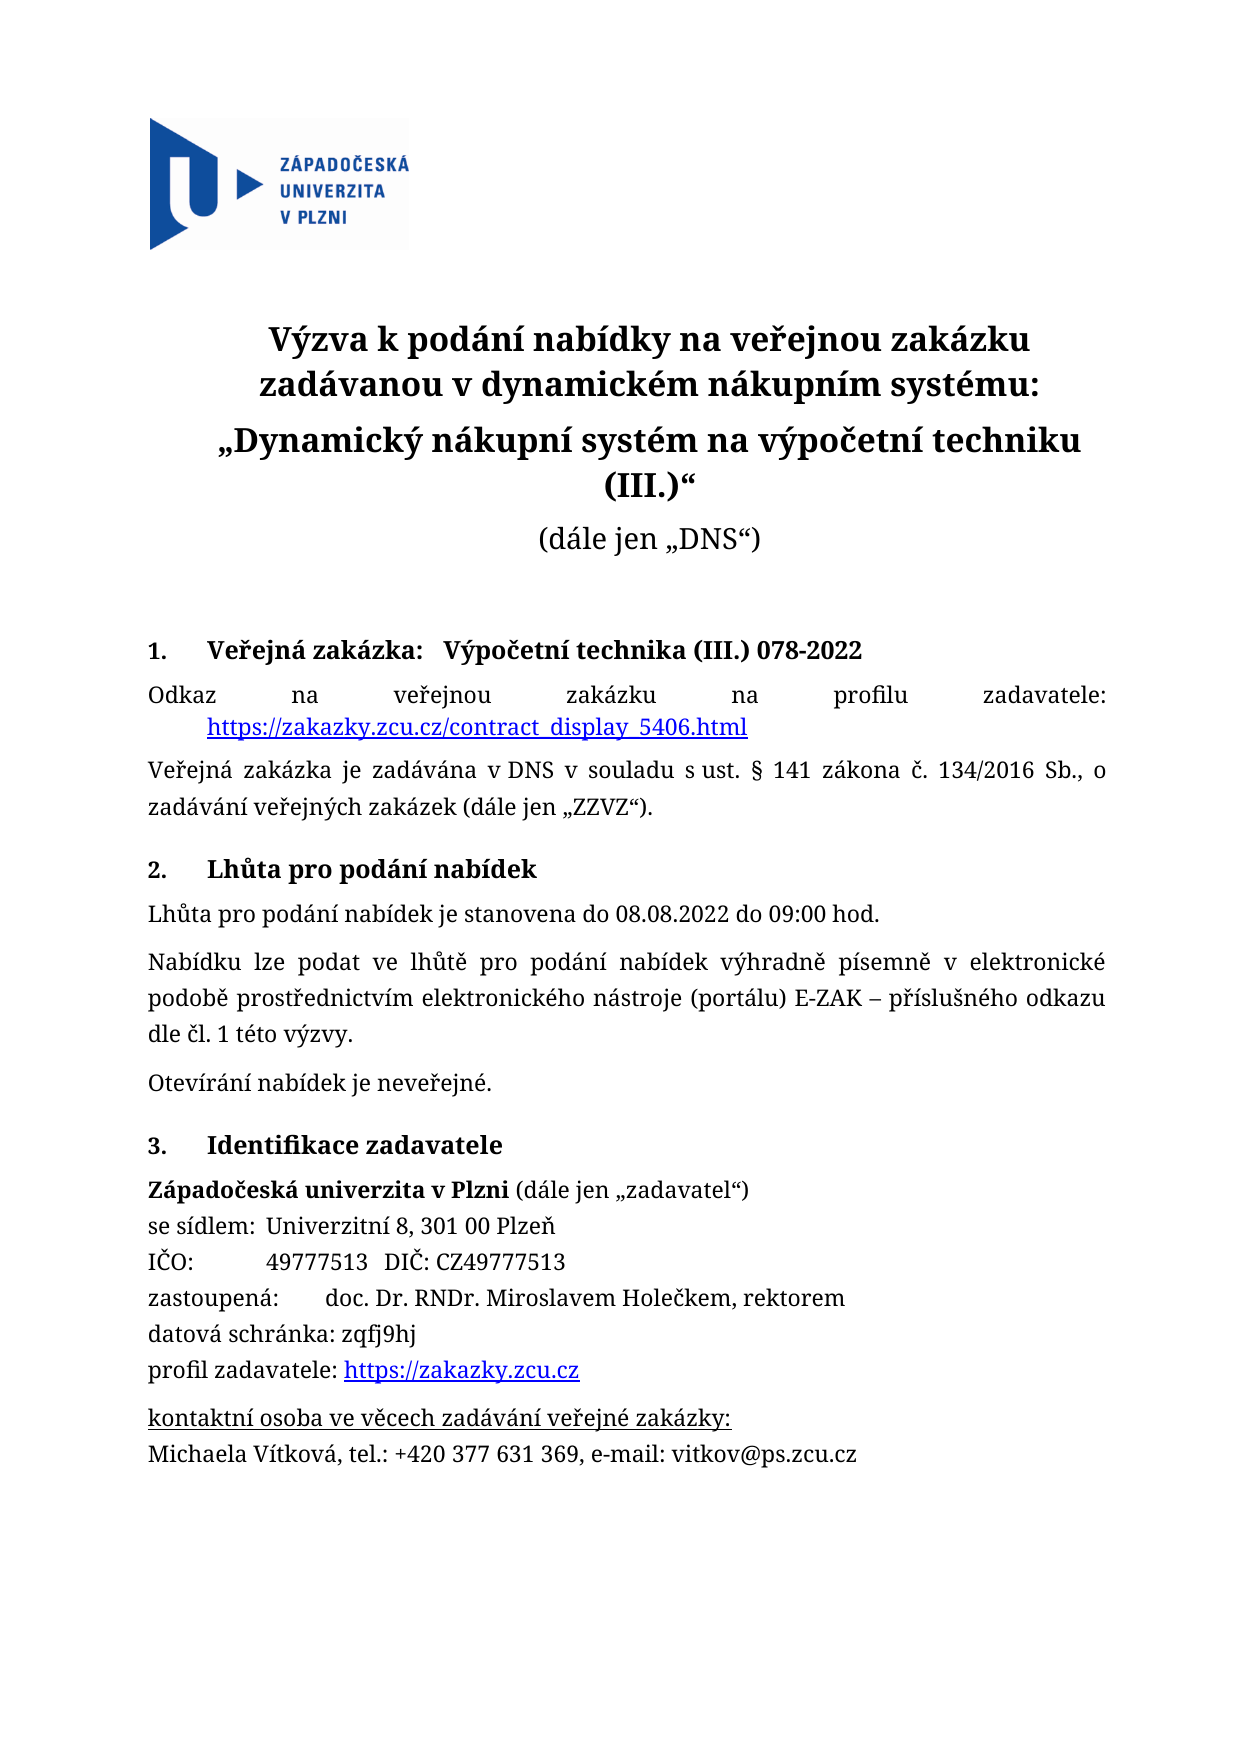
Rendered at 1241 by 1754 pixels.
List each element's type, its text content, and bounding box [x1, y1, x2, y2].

text Odkaz na veřejnou zakázku na profilu zadavatele: https://zakazky.zcu.cz/contract_display_5406.html [148, 679, 1107, 742]
text datová schránka: zqfj9hj [148, 1318, 1107, 1349]
text (dále jen „DNS“) [192, 518, 1107, 558]
text Nabídku lze podat ve lhůtě pro podání nabídek výhradně písemně v elektronické podobě prostřednictvím elektronického nástroje (portálu) E-ZAK – příslušného odkazu dle čl. 1 této výzvy. [148, 946, 1107, 1049]
subtitle Identifikace zadavatele [148, 1128, 1107, 1162]
text kontaktní osoba ve věcech zadávání veřejné zakázky: [148, 1402, 1107, 1433]
text Michaela Vítková, tel.: +420 377 631 369, e-mail: vitkov@ps.zcu.cz [148, 1438, 1107, 1469]
text Výzva k podání nabídky na veřejnou zakázku zadávanou v dynamickém nákupním systému: [192, 316, 1107, 406]
text se sídlem: Univerzitní 8, 301 00 Plzeň [148, 1210, 1107, 1241]
text Veřejná zakázka je zadávána v DNS v souladu s ust. § 141 zákona č. 134/2016 Sb., o zadávání veřejných zakázek (dále jen „ZZVZ“). [148, 754, 1107, 822]
text IČO: 49777513 DIČ: CZ49777513 [148, 1246, 1107, 1277]
text „Dynamický nákupní systém na výpočetní techniku (III.)“ [192, 417, 1107, 508]
text profil zadavatele: https://zakazky.zcu.cz [148, 1354, 1107, 1385]
text zastoupená: doc. Dr. RNDr. Miroslavem Holečkem, rektorem [148, 1282, 1107, 1313]
text Lhůta pro podání nabídek je stanovena do 08.08.2022 do 09:00 hod. [148, 898, 1107, 929]
picture [150, 118, 409, 250]
text Otevírání nabídek je neveřejné. [148, 1067, 1107, 1098]
text Západočeská univerzita v Plzni (dále jen „zadavatel“) [148, 1174, 1107, 1205]
subtitle Lhůta pro podání nabídek [148, 851, 1107, 885]
subtitle Veřejná zakázka: Výpočetní technika (III.) 078-2022 [148, 633, 1107, 667]
